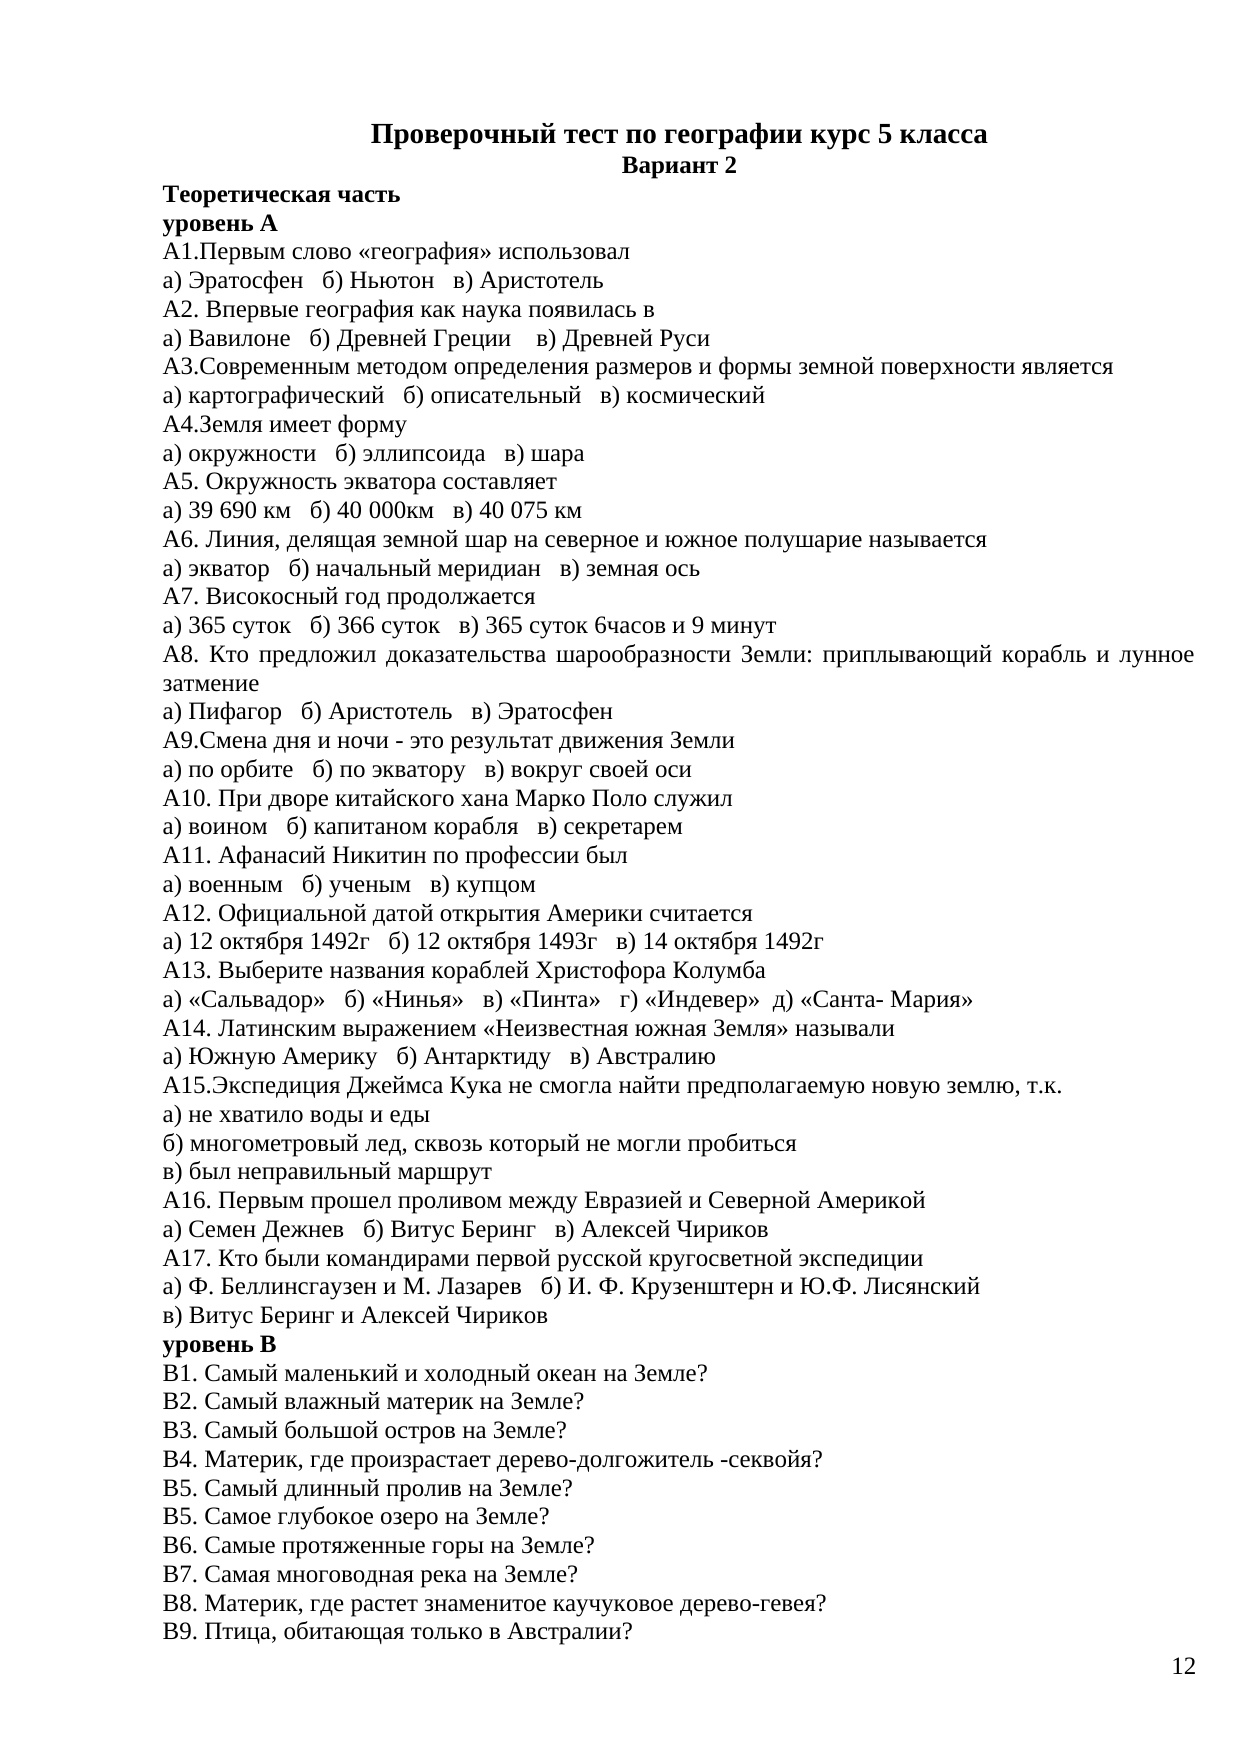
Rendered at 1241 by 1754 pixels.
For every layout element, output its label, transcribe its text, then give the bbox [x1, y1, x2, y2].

text а) «Сальвадор» б) «Нинья» в) «Пинта» г) «Индевер» д) «Санта- Мария» [162, 984, 1196, 1013]
text В9. Птица, обитающая только в Австралии? [162, 1616, 1196, 1645]
text В7. Самая многоводная река на Земле? [162, 1559, 1196, 1588]
text а) 365 суток б) 366 суток в) 365 суток 6часов и 9 минут [162, 610, 1196, 639]
text В2. Самый влажный материк на Земле? [162, 1386, 1196, 1415]
text В5. Самое глубокое озеро на Земле? [162, 1501, 1196, 1530]
text уровень А [162, 208, 1196, 236]
text б) многометровый лед, сквозь который не могли пробиться [162, 1128, 1196, 1156]
text в) Витус Беринг и Алексей Чириков [162, 1300, 1196, 1329]
text А15.Экспедиция Джеймса Кука не смогла найти предполагаемую новую землю, т.к. [162, 1070, 1196, 1099]
text А5. Окружность экватора составляет [162, 466, 1196, 495]
text а) Эратосфен б) Ньютон в) Аристотель [162, 265, 1196, 294]
text уровень В [162, 1329, 1196, 1358]
text В8. Материк, где растет знаменитое каучуковое дерево-гевея? [162, 1588, 1196, 1616]
text в) был неправильный маршрут [162, 1156, 1196, 1185]
text А12. Официальной датой открытия Америки считается [162, 898, 1196, 926]
text В4. Материк, где произрастает дерево-долгожитель -секвойя? [162, 1444, 1196, 1473]
text А16. Первым прошел проливом между Евразией и Северной Америкой [162, 1185, 1196, 1214]
text А13. Выберите названия кораблей Христофора Колумба [162, 955, 1196, 984]
text В5. Самый длинный пролив на Земле? [162, 1473, 1196, 1501]
text А6. Линия, делящая земной шар на северное и южное полушарие называется [162, 524, 1196, 553]
text А11. Афанасий Никитин по профессии был [162, 840, 1196, 869]
text а) Южную Америку б) Антарктиду в) Австралию [162, 1041, 1196, 1070]
text а) не хватило воды и еды [162, 1099, 1196, 1128]
text а) Вавилоне б) Древней Греции в) Древней Руси [162, 323, 1196, 351]
text а) Ф. Беллинсгаузен и М. Лазарев б) И. Ф. Крузенштерн и Ю.Ф. Лисянский [162, 1271, 1196, 1300]
text В6. Самые протяженные горы на Земле? [162, 1530, 1196, 1559]
text В1. Самый маленький и холодный океан на Земле? [162, 1358, 1196, 1386]
text А9.Смена дня и ночи - это результат движения Земли [162, 725, 1196, 754]
text А10. При дворе китайского хана Марко Поло служил [162, 783, 1196, 811]
text а) окружности б) эллипсоида в) шара [162, 438, 1196, 466]
text а) экватор б) начальный меридиан в) земная ось [162, 553, 1196, 581]
text а) воином б) капитаном корабля в) секретарем [162, 811, 1196, 840]
text а) картографический б) описательный в) космический [162, 380, 1196, 409]
text а) Семен Дежнев б) Витус Беринг в) Алексей Чириков [162, 1214, 1196, 1243]
text а) военным б) ученым в) купцом [162, 869, 1196, 898]
text а) 39 690 км б) 40 000км в) 40 075 км [162, 495, 1196, 524]
text А4.Земля имеет форму [162, 409, 1196, 438]
text В3. Самый большой остров на Земле? [162, 1415, 1196, 1444]
text Теоретическая часть [162, 179, 1196, 208]
text а) по орбите б) по экватору в) вокруг своей оси [162, 754, 1196, 783]
text А1.Первым слово «география» использовал [162, 236, 1196, 265]
text а) Пифагор б) Аристотель в) Эратосфен [162, 696, 1196, 725]
text а) 12 октября 1492г б) 12 октября 1493г в) 14 октября 1492г [162, 926, 1196, 955]
text А17. Кто были командирами первой русской кругосветной экспедиции [162, 1243, 1196, 1271]
text А7. Високосный год продолжается [162, 581, 1196, 610]
text Вариант 2 [162, 150, 1196, 179]
text А14. Латинским выражением «Неизвестная южная Земля» называли [162, 1013, 1196, 1041]
text Проверочный тест по географии курс 5 класса [162, 117, 1196, 150]
text А8. Кто предложил доказательства шарообразности Земли: приплывающий корабль и лунное затмение [162, 639, 1196, 696]
text А2. Впервые география как наука появилась в [162, 294, 1196, 323]
text А3.Современным методом определения размеров и формы земной поверхности является [162, 351, 1196, 380]
